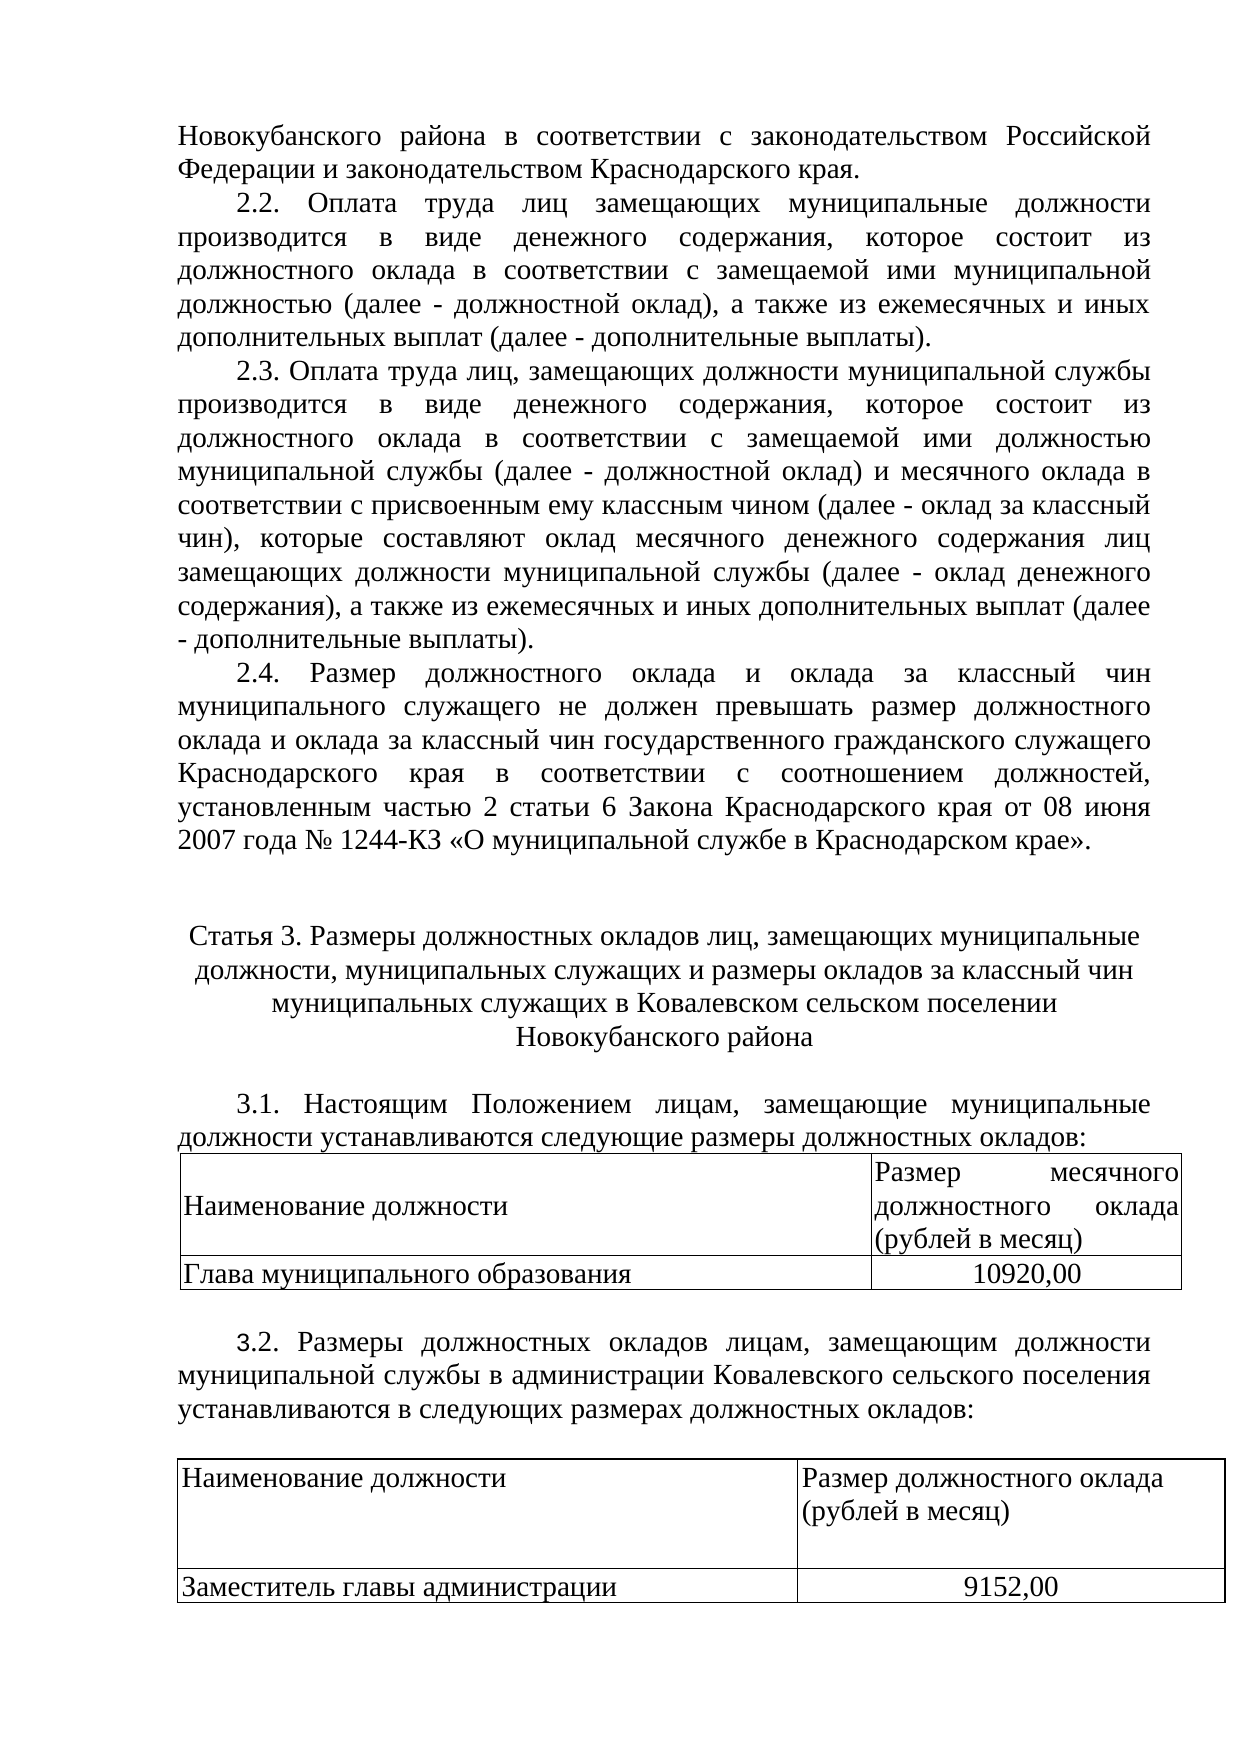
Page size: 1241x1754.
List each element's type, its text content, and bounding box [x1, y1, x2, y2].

table_cell 9152,00 [798, 1569, 1224, 1602]
text Статья 3. Размеры должностных окладов лиц, замещающих муниципальные должности, муниципальных служащих и размеры окладов за классный чин муниципальных служащих в Ковалевском сельском поселении Новокубанского района [177, 918, 1152, 1052]
text 2.3. Оплата труда лиц, замещающих должности муниципальной службы производится в виде денежного содержания, которое состоит из должностного оклада в соответствии с замещаемой ими должностью муниципальной службы (далее - должностной оклад) и месячного оклада в соответствии с присвоенным ему классным чином (далее - оклад за классный чин), которые составляют оклад месячного денежного содержания лиц замещающих должности муниципальной службы (далее - оклад денежного содержания), а также из ежемесячных и иных дополнительных выплат (далее - дополнительные выплаты). [177, 353, 1152, 655]
table_header Размер должностного оклада (рублей в месяц) [798, 1460, 1224, 1567]
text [177, 118, 1152, 185]
table_header Наименование должности [181, 1154, 871, 1255]
text 2.4. Размер должностного оклада и оклада за классный чин муниципального служащего не должен превышать размер должностного оклада и оклада за классный чин государственного гражданского служащего Краснодарского края в соответствии с соотношением должностей, установленным частью 2 статьи 6 Закона Краснодарского края от 08 июня 2007 года № 1244-КЗ «О муниципальной службе в Краснодарском крае». [177, 655, 1152, 856]
text 2.2. Оплата труда лиц замещающих муниципальные должности производится в виде денежного содержания, которое состоит из должностного оклада в соответствии с замещаемой ими муниципальной должностью (далее - должностной оклад), а также из ежемесячных и иных дополнительных выплат (далее - дополнительные выплаты). [177, 185, 1152, 353]
table_cell Глава муниципального образования [181, 1256, 871, 1289]
text 3.1. Настоящим Положением лицам, замещающие муниципальные должности устанавливаются следующие размеры должностных окладов: [177, 1086, 1152, 1153]
text 3.2. Размеры должностных окладов лицам, замещающим должности муниципальной службы в администрации Ковалевского сельского поселения устанавливаются в следующих размерах должностных окладов: [177, 1324, 1152, 1424]
table_cell Заместитель главы администрации [178, 1569, 797, 1602]
table_header Наименование должности [178, 1460, 797, 1567]
table_header Размер месячного должностного оклада (рублей в месяц) [872, 1154, 1181, 1255]
table_cell 10920,00 [872, 1256, 1181, 1289]
